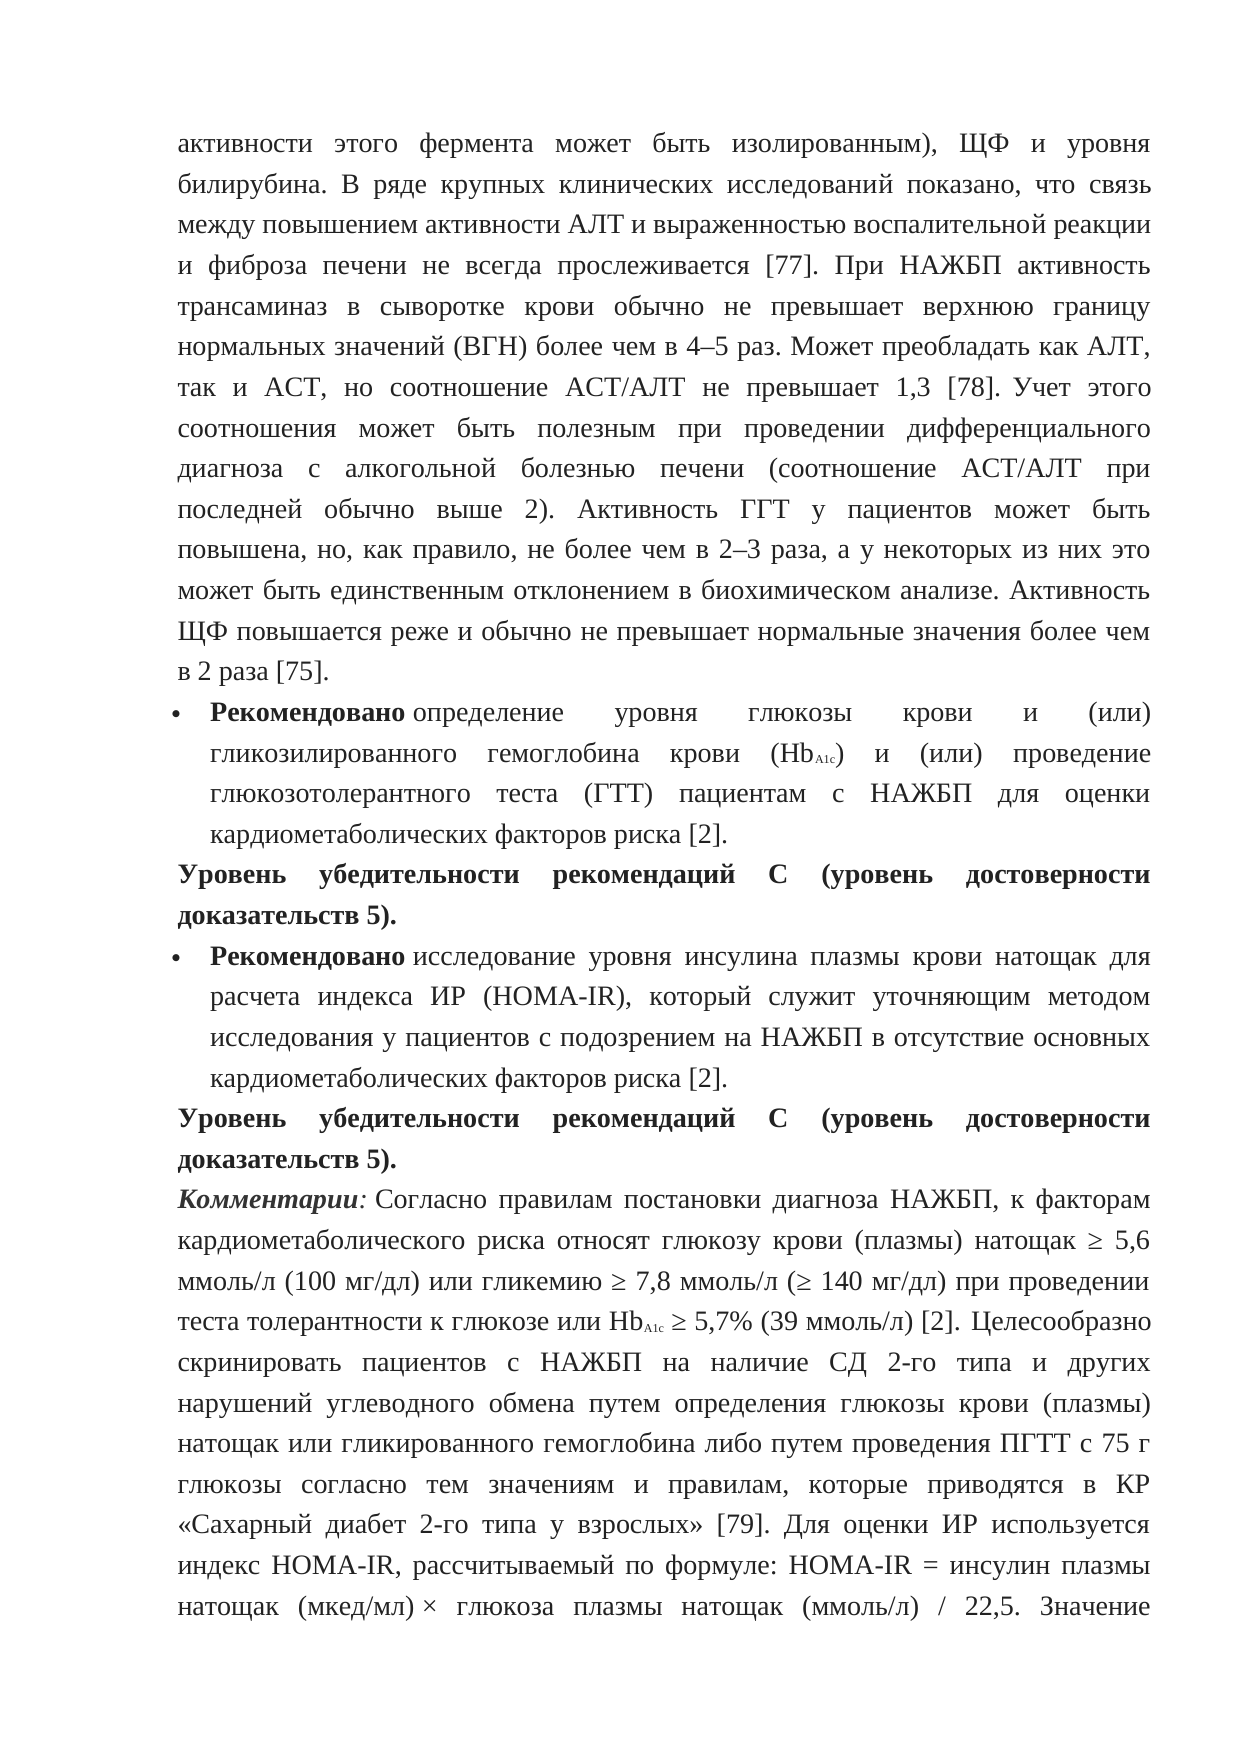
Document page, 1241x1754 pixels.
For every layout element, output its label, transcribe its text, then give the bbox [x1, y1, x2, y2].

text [177, 1174, 1152, 1621]
text Уровень убедительности рекомендаций С (уровень достоверности доказательств 5). [177, 849, 1152, 931]
list Рекомендовано исследование уровня инсулина плазмы крови натощак для расчета индекса ИР (HOMA-IR), который служит уточняющим методом исследования у пациентов с подозрением на НАЖБП в отсутствие основных кардиометаболических факторов риска [2]. [172, 931, 1152, 1093]
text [177, 118, 1152, 687]
text Уровень убедительности рекомендаций C (уровень достоверности доказательств 5). [177, 1093, 1152, 1174]
list Рекомендовано определение уровня глюкозы крови и (или) гликозилированного гемоглобина крови (HbA1c) и (или) проведение глюкозотолерантного теста (ГТТ) пациентам с НАЖБП для оценки кардиометаболических факторов риска [2]. [172, 687, 1152, 849]
